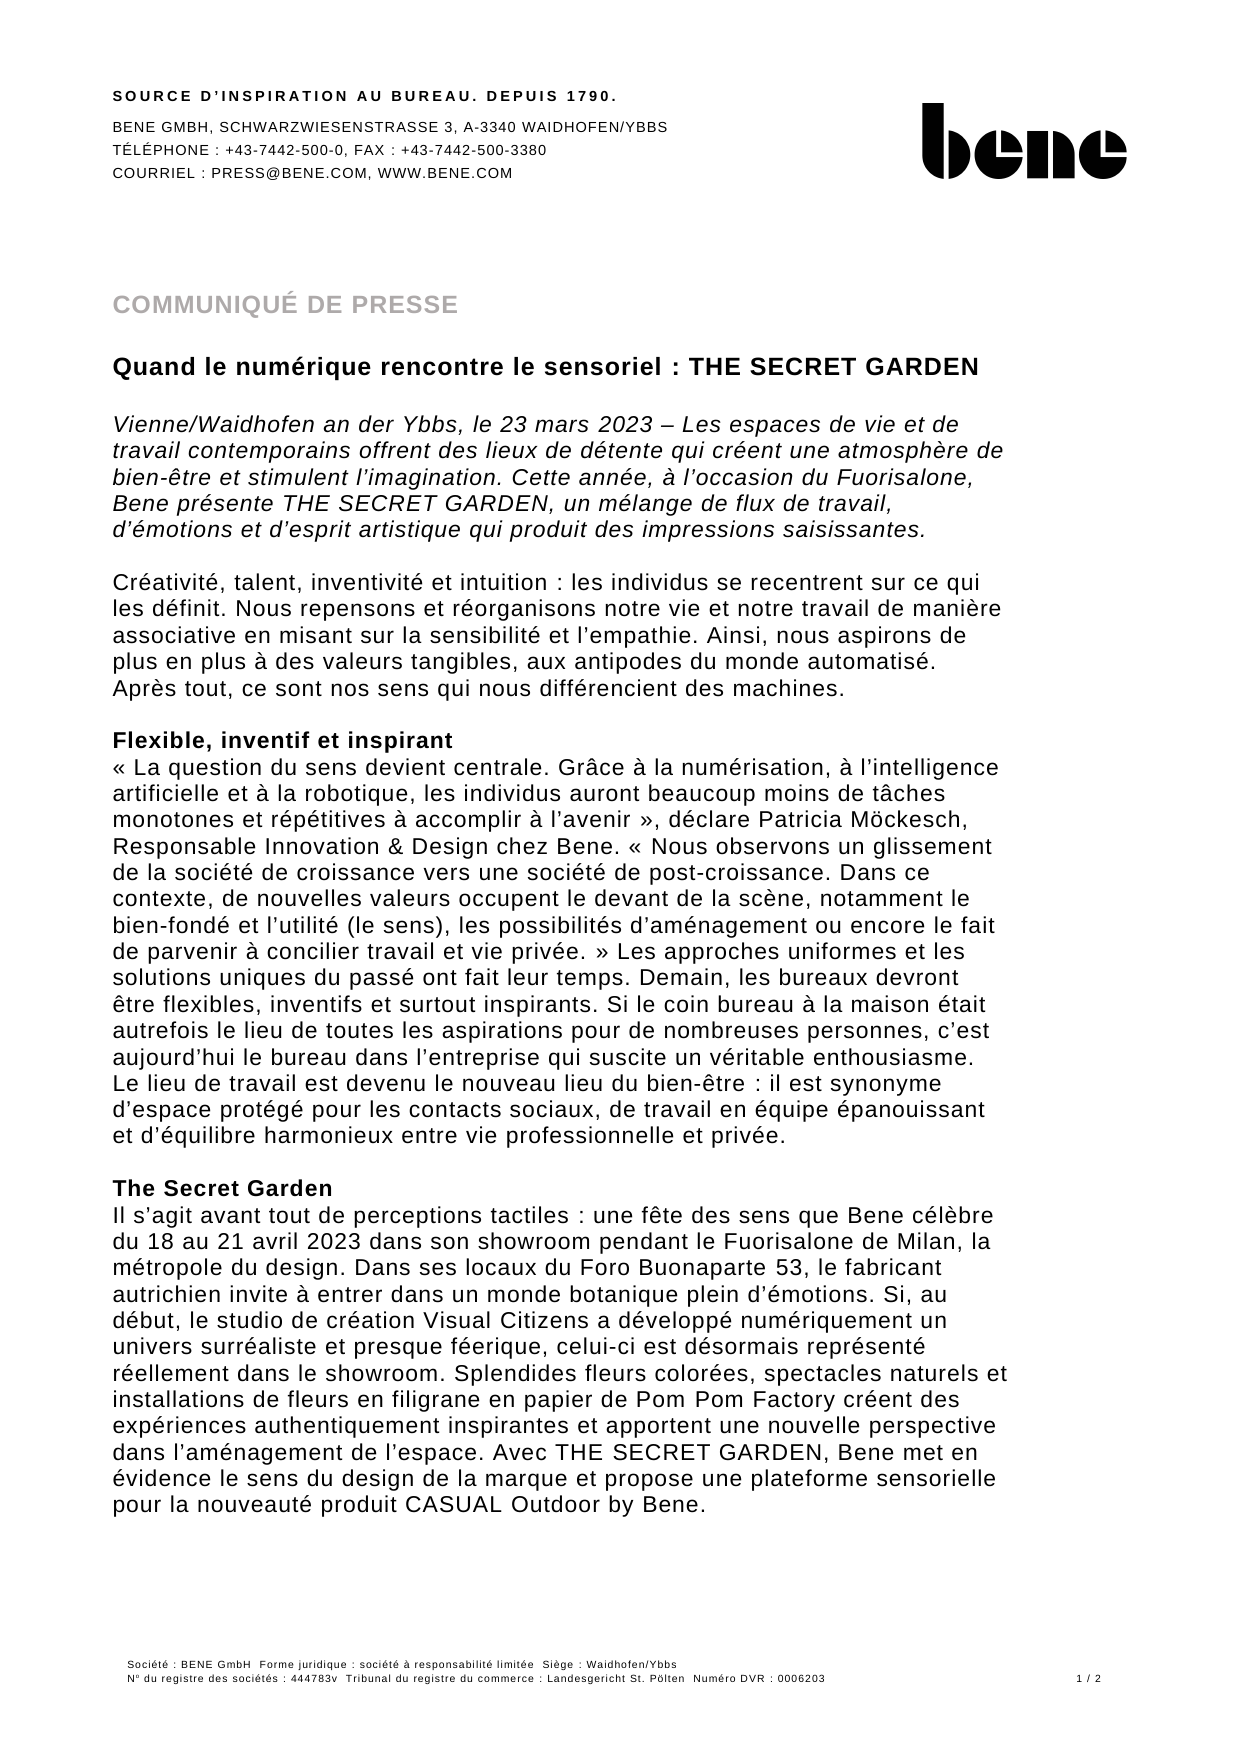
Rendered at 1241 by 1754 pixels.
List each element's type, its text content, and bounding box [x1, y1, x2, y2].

text Flexible, inventif et inspirant [112, 727, 1009, 753]
picture [922, 103, 1127, 179]
text COMMUNIQUÉ DE PRESSE [112, 290, 1009, 318]
text Quand le numérique rencontre le sensoriel : THE SECRET GARDEN [112, 352, 1009, 380]
text « La question du sens devient centrale. Grâce à la numérisation, à l’intelligence artificielle et à la robotique, les individus auront beaucoup moins de tâches monotones et répétitives à accomplir à l’avenir », déclare Patricia Möckesch, Responsable Innovation & Design chez Bene. « Nous observons un glissement de la société de croissance vers une société de post-croissance. Dans ce contexte, de nouvelles valeurs occupent le devant de la scène, notamment le bien-fondé et l’utilité (le sens), les possibilités d’aménagement ou encore le fait de parvenir à concilier travail et vie privée. » Les approches uniformes et les solutions uniques du passé ont fait leur temps. Demain, les bureaux devront être flexibles, inventifs et surtout inspirants. Si le coin bureau à la maison était autrefois le lieu de toutes les aspirations pour de nombreuses personnes, c’est aujourd’hui le bureau dans l’entreprise qui suscite un véritable enthousiasme. Le lieu de travail est devenu le nouveau lieu du bien-être : il est synonyme d’espace protégé pour les contacts sociaux, de travail en équipe épanouissant et d’équilibre harmonieux entre vie professionnelle et privée. [112, 753, 1009, 1149]
text Il s’agit avant tout de perceptions tactiles : une fête des sens que Bene célèbre du 18 au 21 avril 2023 dans son showroom pendant le Fuorisalone de Milan, la métropole du design. Dans ses locaux du Foro Buonaparte 53, le fabricant autrichien invite à entrer dans un monde botanique plein d’émotions. Si, au début, le studio de création Visual Citizens a développé numériquement un univers surréaliste et presque féerique, celui-ci est désormais représenté réellement dans le showroom. Splendides fleurs colorées, spectacles naturels et installations de fleurs en filigrane en papier de Pom Pom Factory créent des expériences authentiquement inspirantes et apportent une nouvelle perspective dans l’aménagement de l’espace. Avec THE SECRET GARDEN, Bene met en évidence le sens du design de la marque et propose une plateforme sensorielle pour la nouveauté produit CASUAL Outdoor by Bene. [112, 1202, 1009, 1518]
text The Secret Garden [112, 1175, 1009, 1202]
text Vienne/Waidhofen an der Ybbs, le 23 mars 2023 – Les espaces de vie et de travail contemporains offrent des lieux de détente qui créent une atmosphère de bien-être et stimulent l’imagination. Cette année, à l’occasion du Fuorisalone, Bene présente THE SECRET GARDEN, un mélange de flux de travail, d’émotions et d’esprit artistique qui produit des impressions saisissantes. [112, 411, 1009, 543]
text Créativité, talent, inventivité et intuition : les individus se recentrent sur ce qui les définit. Nous repensons et réorganisons notre vie et notre travail de manière associative en misant sur la sensibilité et l’empathie. Ainsi, nous aspirons de plus en plus à des valeurs tangibles, aux antipodes du monde automatisé. Après tout, ce sont nos sens qui nous différencient des machines. [112, 569, 1009, 701]
